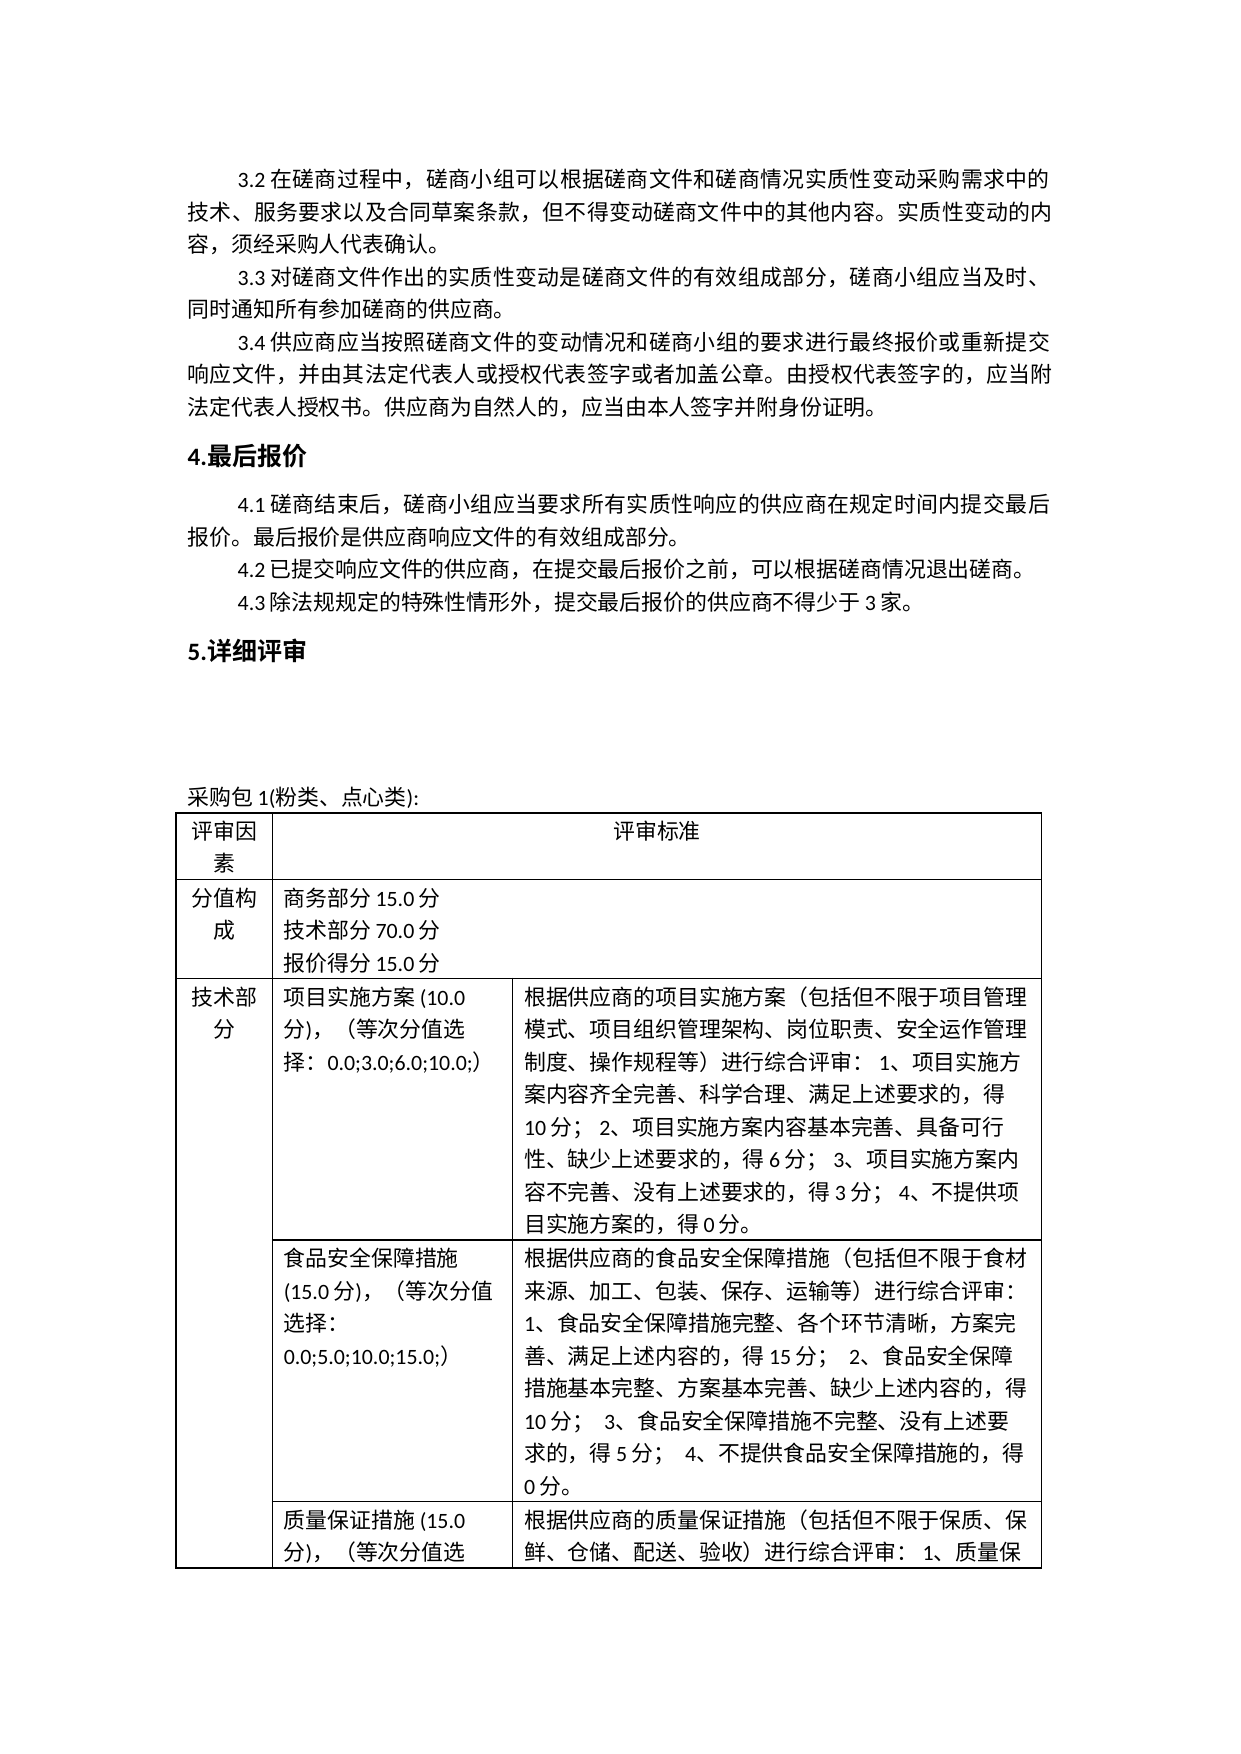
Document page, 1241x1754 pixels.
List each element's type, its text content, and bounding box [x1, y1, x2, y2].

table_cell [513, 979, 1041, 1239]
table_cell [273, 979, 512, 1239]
text 采购包1(粉类、点心类): [187, 779, 1053, 812]
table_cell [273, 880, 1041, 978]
text 4.最后报价 [187, 422, 1053, 487]
text 3.3对磋商文件作出的实质性变动是磋商文件的有效组成部分，磋商小组应当及时、同时通知所有参加磋商的供应商。 [187, 259, 1053, 324]
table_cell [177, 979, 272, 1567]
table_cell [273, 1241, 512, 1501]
text 4.3除法规规定的特殊性情形外，提交最后报价的供应商不得少于3家。 [187, 584, 1053, 617]
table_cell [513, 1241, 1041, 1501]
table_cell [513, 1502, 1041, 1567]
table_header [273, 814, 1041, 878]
text 3.4供应商应当按照磋商文件的变动情况和磋商小组的要求进行最终报价或重新提交响应文件，并由其法定代表人或授权代表签字或者加盖公章。由授权代表签字的，应当附法定代表人授权书。供应商为自然人的，应当由本人签字并附身份证明。 [187, 324, 1053, 422]
text 3.2在磋商过程中，磋商小组可以根据磋商文件和磋商情况实质性变动采购需求中的技术、服务要求以及合同草案条款，但不得变动磋商文件中的其他内容。实质性变动的内容，须经采购人代表确认。 [187, 162, 1053, 259]
text 4.2已提交响应文件的供应商，在提交最后报价之前，可以根据磋商情况退出磋商。 [187, 552, 1053, 584]
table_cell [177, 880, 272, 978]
text 5.详细评审 [187, 617, 1053, 682]
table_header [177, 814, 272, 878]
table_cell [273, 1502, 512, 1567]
text 4.1磋商结束后，磋商小组应当要求所有实质性响应的供应商在规定时间内提交最后报价。最后报价是供应商响应文件的有效组成部分。 [187, 487, 1053, 552]
